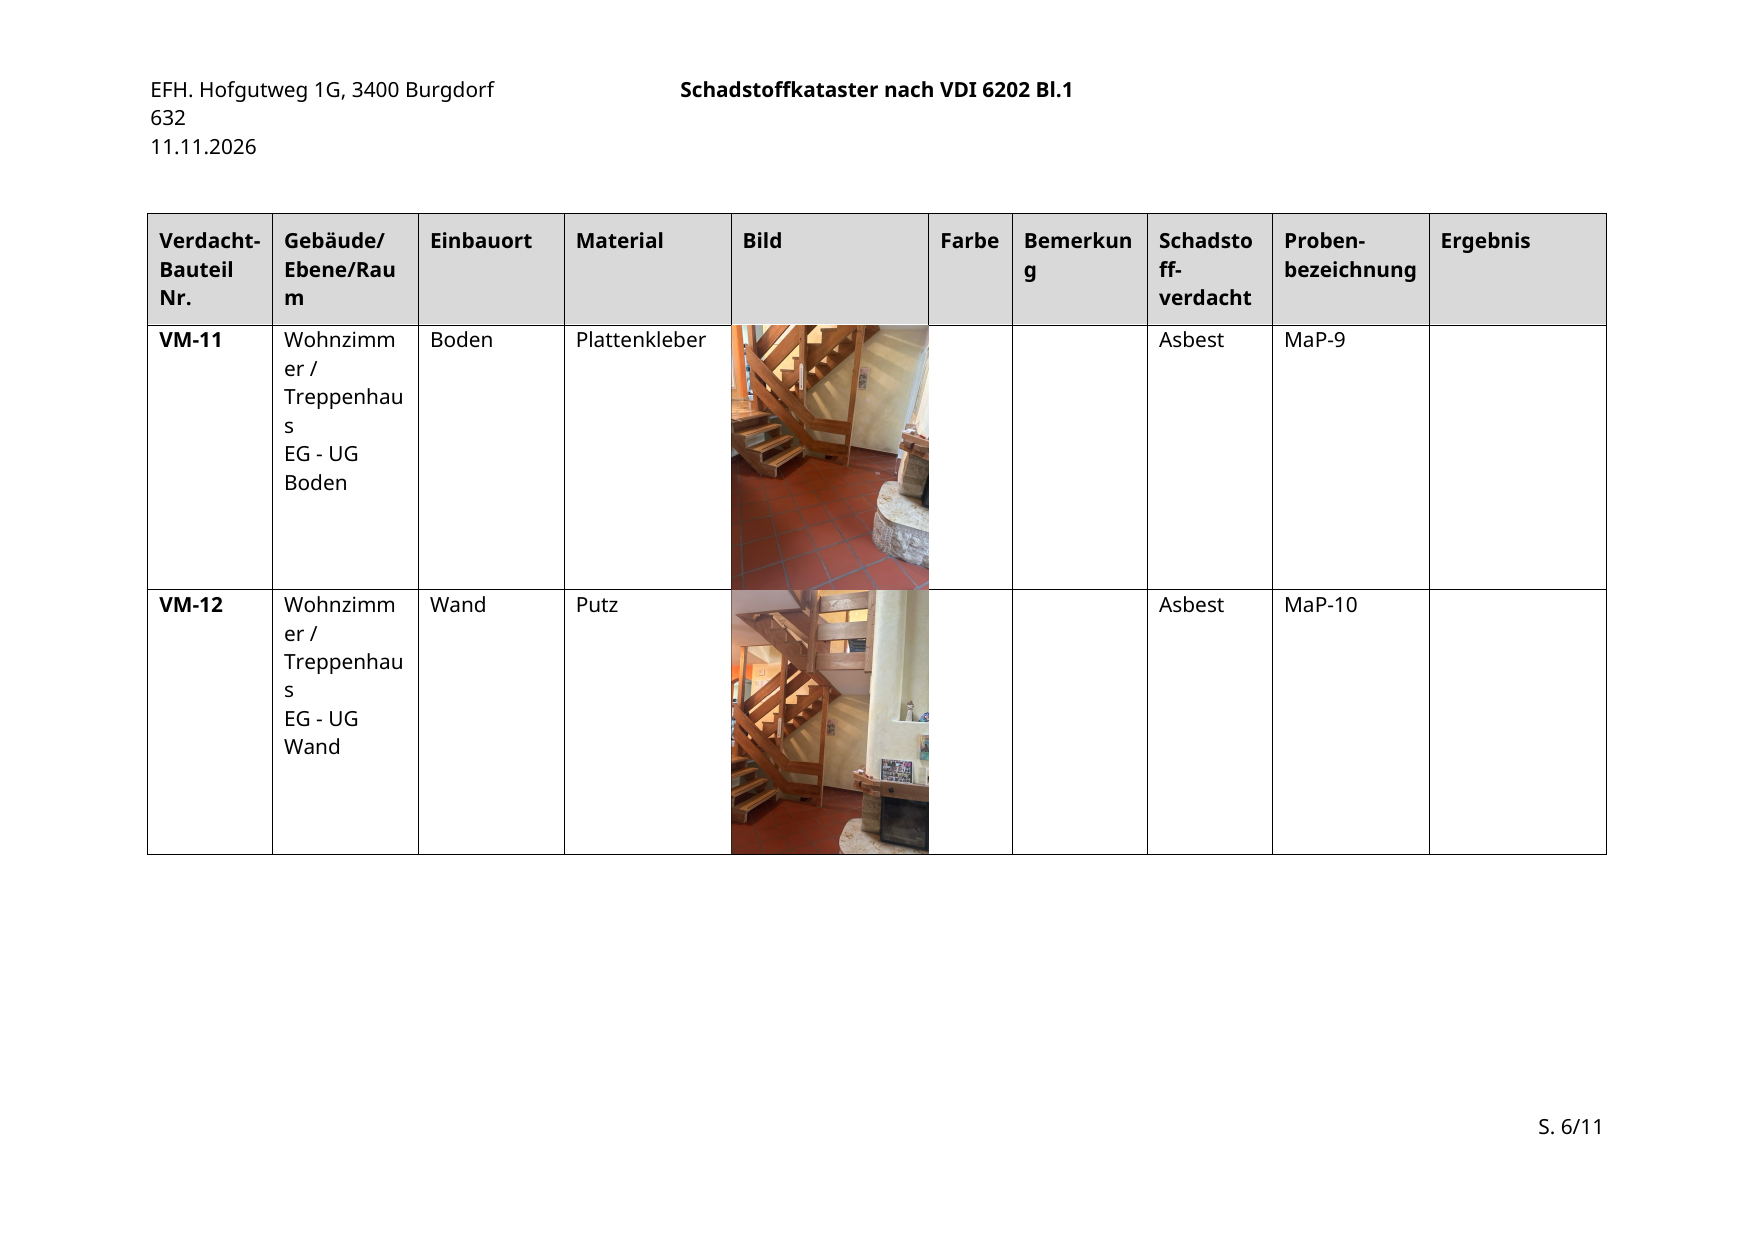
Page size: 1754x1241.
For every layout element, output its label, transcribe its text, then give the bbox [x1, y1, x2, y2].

table_cell [1430, 326, 1606, 589]
table_header Bemerkung [1013, 214, 1147, 324]
table_cell MaP-9 [1273, 326, 1429, 589]
table_cell Asbest [1148, 590, 1272, 854]
table_cell [1013, 590, 1147, 854]
table_cell MaP-10 [1273, 590, 1429, 854]
table_header Schadstoff-verdacht [1148, 214, 1272, 324]
table_cell Putz [565, 590, 731, 854]
table_cell [929, 590, 1012, 854]
table_cell [1430, 590, 1606, 854]
table_header Verdacht-Bauteil Nr. [148, 214, 272, 324]
table_header Einbauort [419, 214, 564, 324]
picture [731, 325, 929, 854]
table_header Bild [732, 214, 928, 324]
table_cell Boden [419, 326, 564, 589]
table_header Farbe [929, 214, 1012, 324]
table_cell [1013, 326, 1147, 589]
table_cell VM-11 [148, 326, 272, 589]
table_header Proben-bezeichnung [1273, 214, 1429, 324]
table_cell Wohnzimmer / Treppenhaus EG - UG Wand [273, 590, 418, 854]
table_cell [929, 326, 1012, 589]
table_cell Wand [419, 590, 564, 854]
table_cell Wohnzimmer / Treppenhaus EG - UG Boden [273, 326, 418, 589]
table_cell Plattenkleber [565, 326, 731, 589]
table_header Material [565, 214, 731, 324]
table_header Gebäude/ Ebene/Raum [273, 214, 418, 324]
table_header Ergebnis [1430, 214, 1606, 324]
table_cell Asbest [1148, 326, 1272, 589]
table_cell VM-12 [148, 590, 272, 854]
